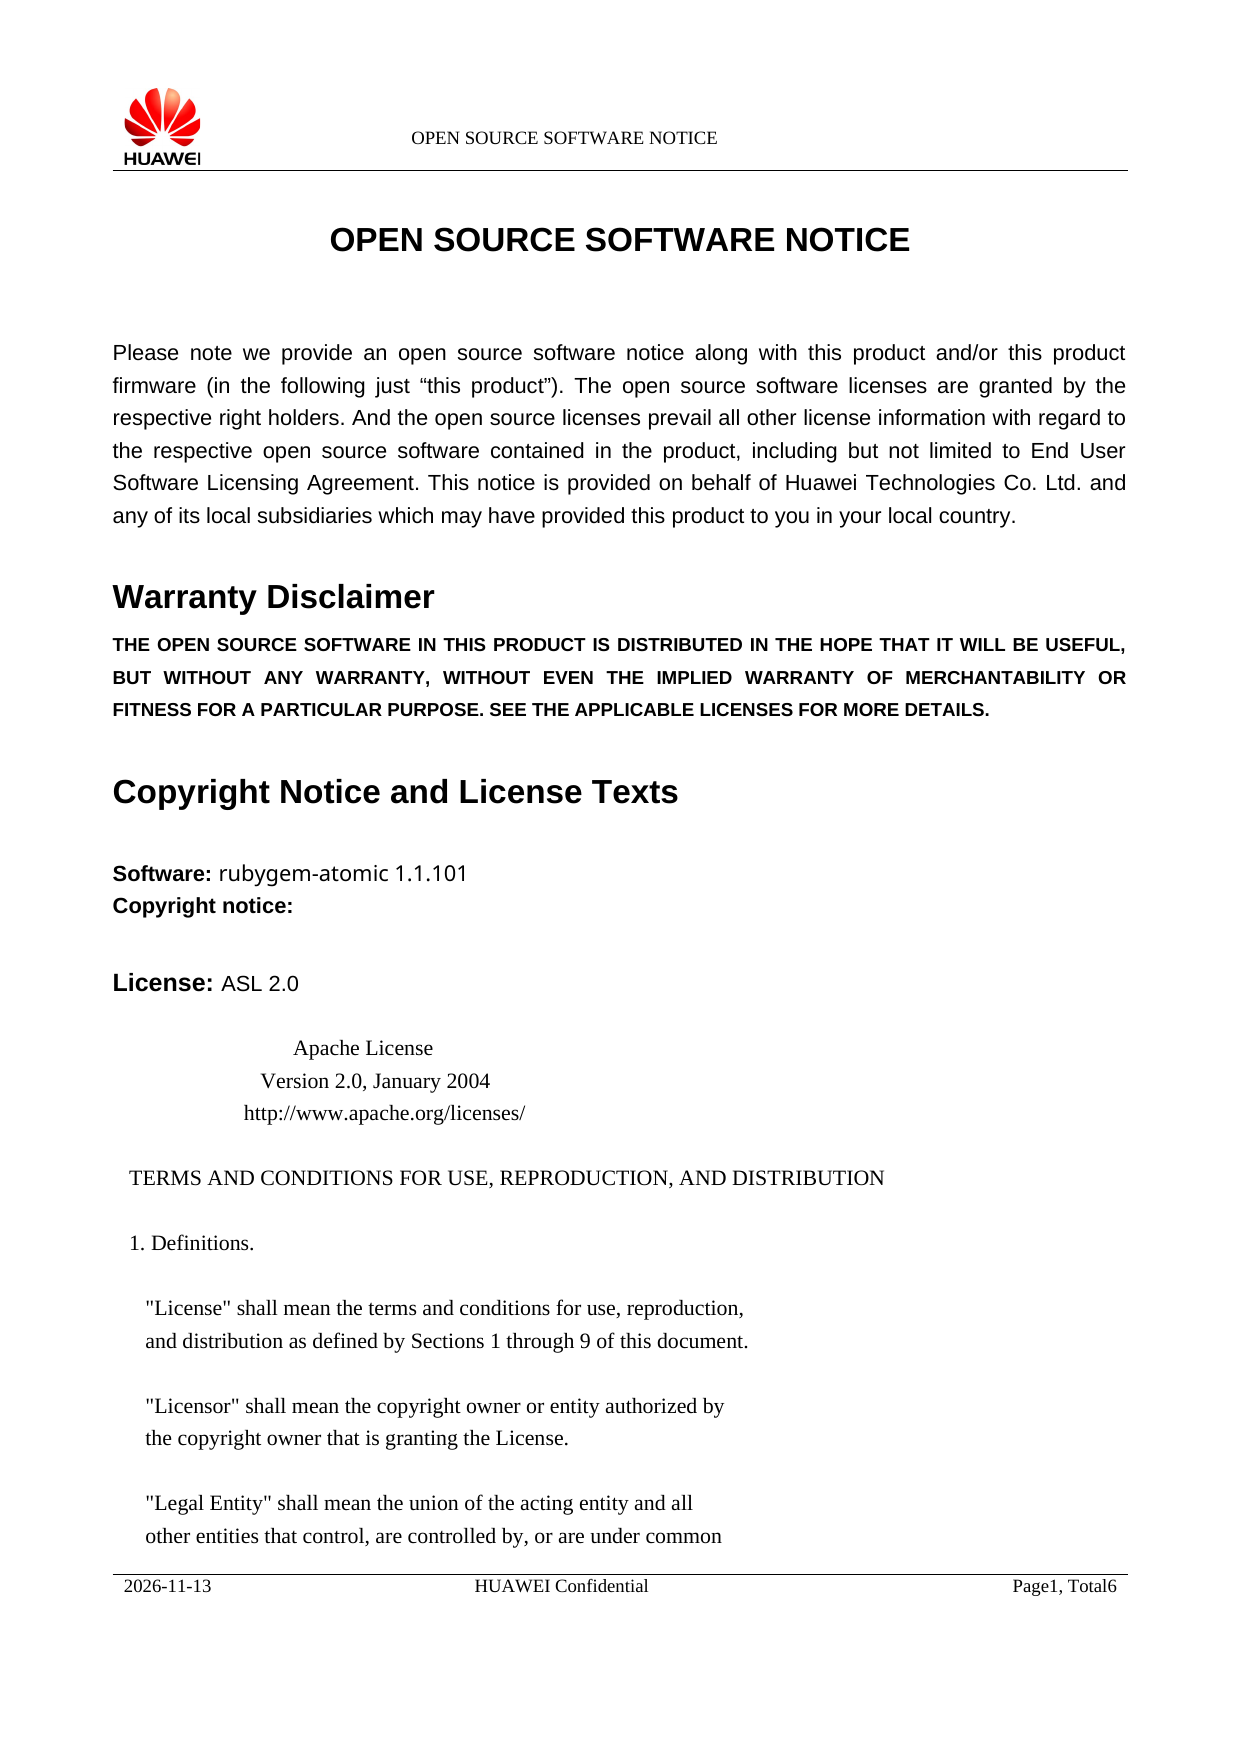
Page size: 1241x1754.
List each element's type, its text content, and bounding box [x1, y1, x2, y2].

text License: ASL 2.0 [112, 966, 1128, 999]
picture [124, 88, 201, 165]
text Copyright Notice and License Texts [112, 759, 1128, 824]
text Copyright notice: [112, 889, 1128, 921]
text The open source software in this product is distributed in the hope that it will be useful, but WITHOUT ANY WARRANTY, without even the implied warranty of MERCHANTABILITY or FITNESS FOR A PARTICULAR PURPOSE. See the applicable licenses for more details. [112, 629, 1128, 726]
text OPEN SOURCE SOFTWARE NOTICE [112, 206, 1128, 271]
text Please note we provide an open source software notice along with this product and/or this product firmware (in the following just “this product”). The open source software licenses are granted by the respective right holders. And the open source licenses prevail all other license information with regard to the respective open source software contained in the product, including but not limited to End User Software Licensing Agreement. This notice is provided on behalf of Huawei Technologies Co. Ltd. and any of its local subsidiaries which may have provided this product to you in your local country. [112, 336, 1128, 531]
text Warranty Disclaimer [112, 564, 1128, 629]
title Software: rubygem-atomic 1.1.101 [112, 856, 1128, 889]
